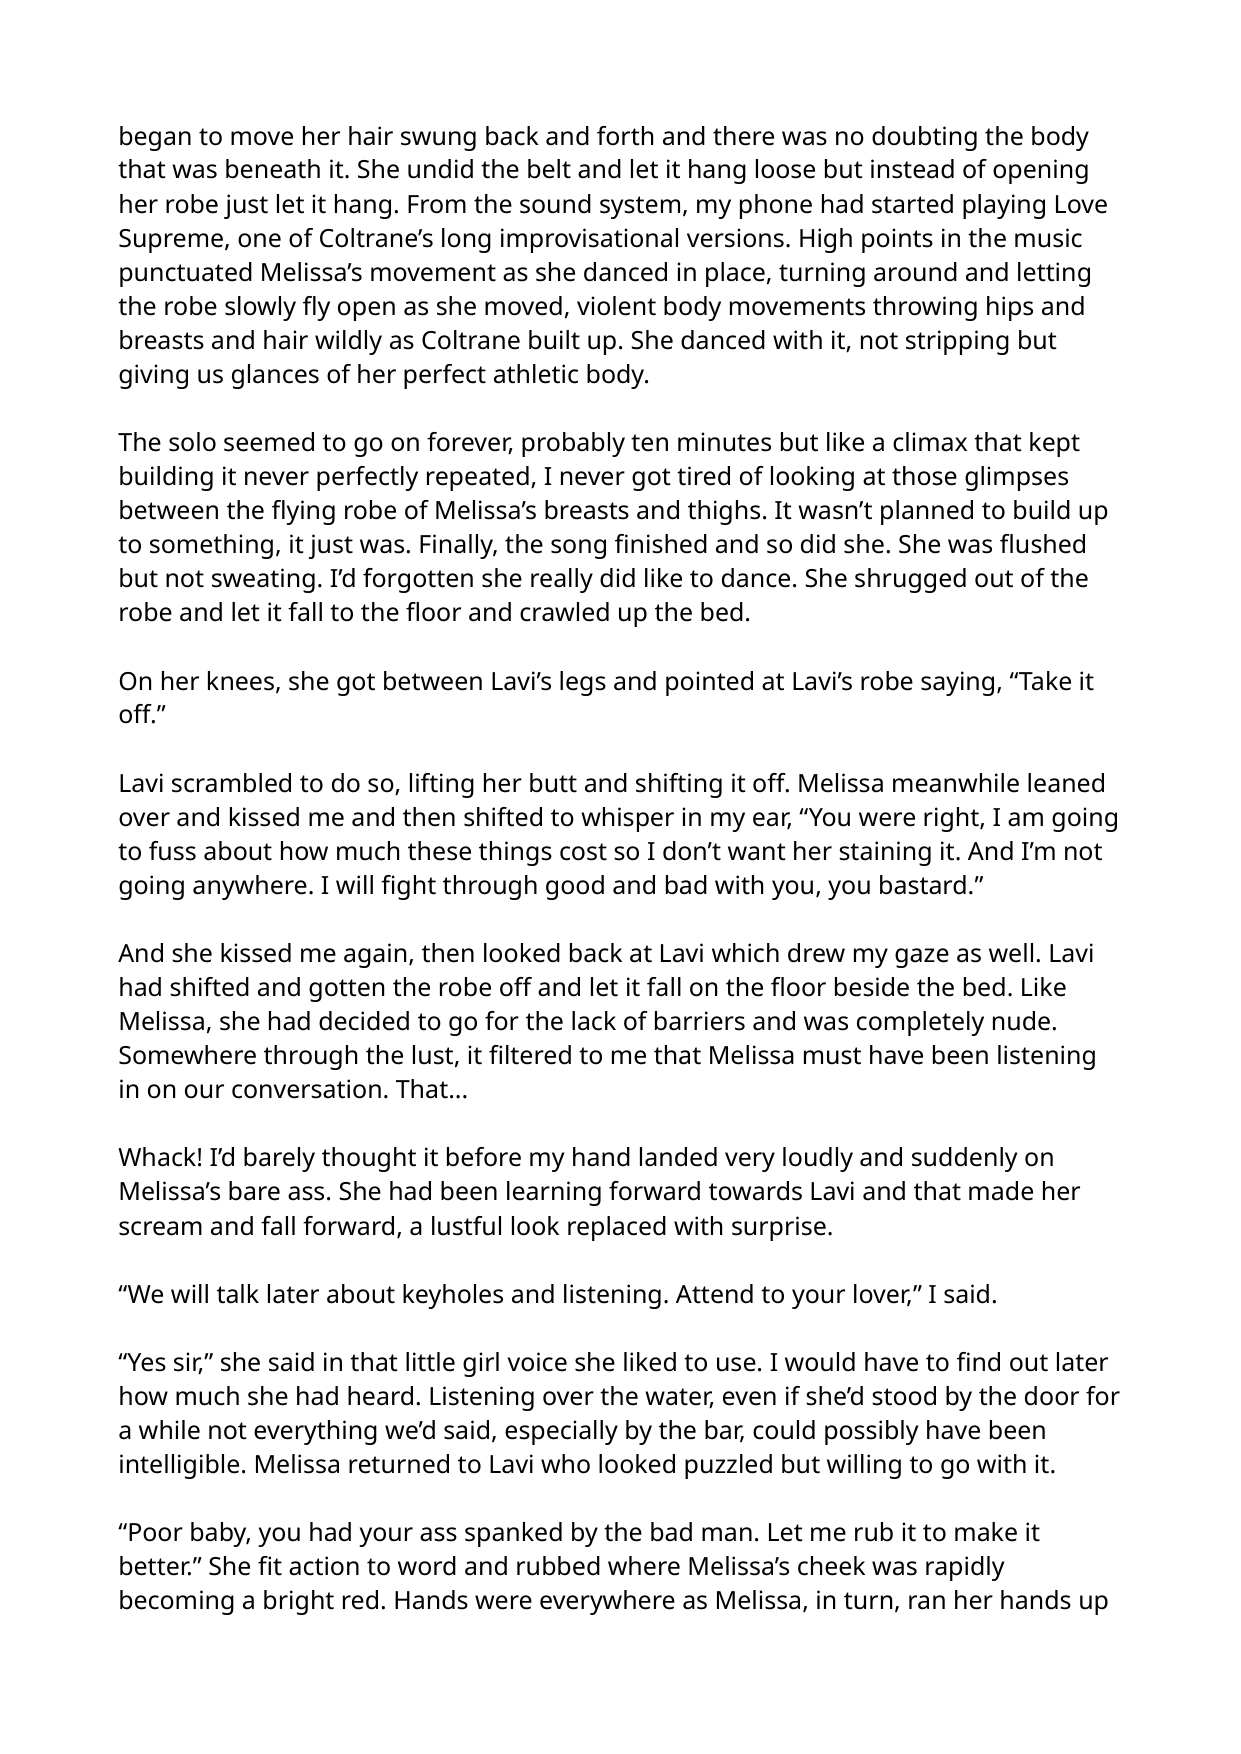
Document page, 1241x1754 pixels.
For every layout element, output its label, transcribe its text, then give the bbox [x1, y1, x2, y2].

text On her knees, she got between Lavi’s legs and pointed at Lavi’s robe saying, “Take it off.” [118, 663, 1122, 731]
text “Yes sir,” she said in that little girl voice she liked to use. I would have to find out later how much she had heard. Listening over the water, even if she’d stood by the door for a while not everything we’d said, especially by the bar, could possibly have been intelligible. Melissa returned to Lavi who looked puzzled but willing to go with it. [118, 1344, 1122, 1481]
text The solo seemed to go on forever, probably ten minutes but like a climax that kept building it never perfectly repeated, I never got tired of looking at those glimpses between the flying robe of Melissa’s breasts and thighs. It wasn’t planned to build up to something, it just was. Finally, the song finished and so did she. She was flushed but not sweating. I’d forgotten she really did like to dance. She shrugged out of the robe and let it fall to the floor and crawled up the bed. [118, 425, 1122, 629]
text And she kissed me again, then looked back at Lavi which drew my gaze as well. Lavi had shifted and gotten the robe off and let it fall on the floor beside the bed. Like Melissa, she had decided to go for the lack of barriers and was completely nude. Somewhere through the lust, it filtered to me that Melissa must have been listening in on our conversation. That... [118, 936, 1122, 1106]
text “We will talk later about keyholes and listening. Attend to your lover,” I said. [118, 1276, 1122, 1310]
text Whack! I’d barely thought it before my hand landed very loudly and suddenly on Melissa’s bare ass. She had been learning forward towards Lavi and that made her scream and fall forward, a lustful look replaced with surprise. [118, 1140, 1122, 1242]
text Lavi scrambled to do so, lifting her butt and shifting it off. Melissa meanwhile leaned over and kissed me and then shifted to whisper in my ear, “You were right, I am going to fuss about how much these things cost so I don’t want her staining it. And I’m not going anywhere. I will fight through good and bad with you, you bastard.” [118, 765, 1122, 902]
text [118, 1515, 1122, 1617]
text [118, 118, 1122, 391]
